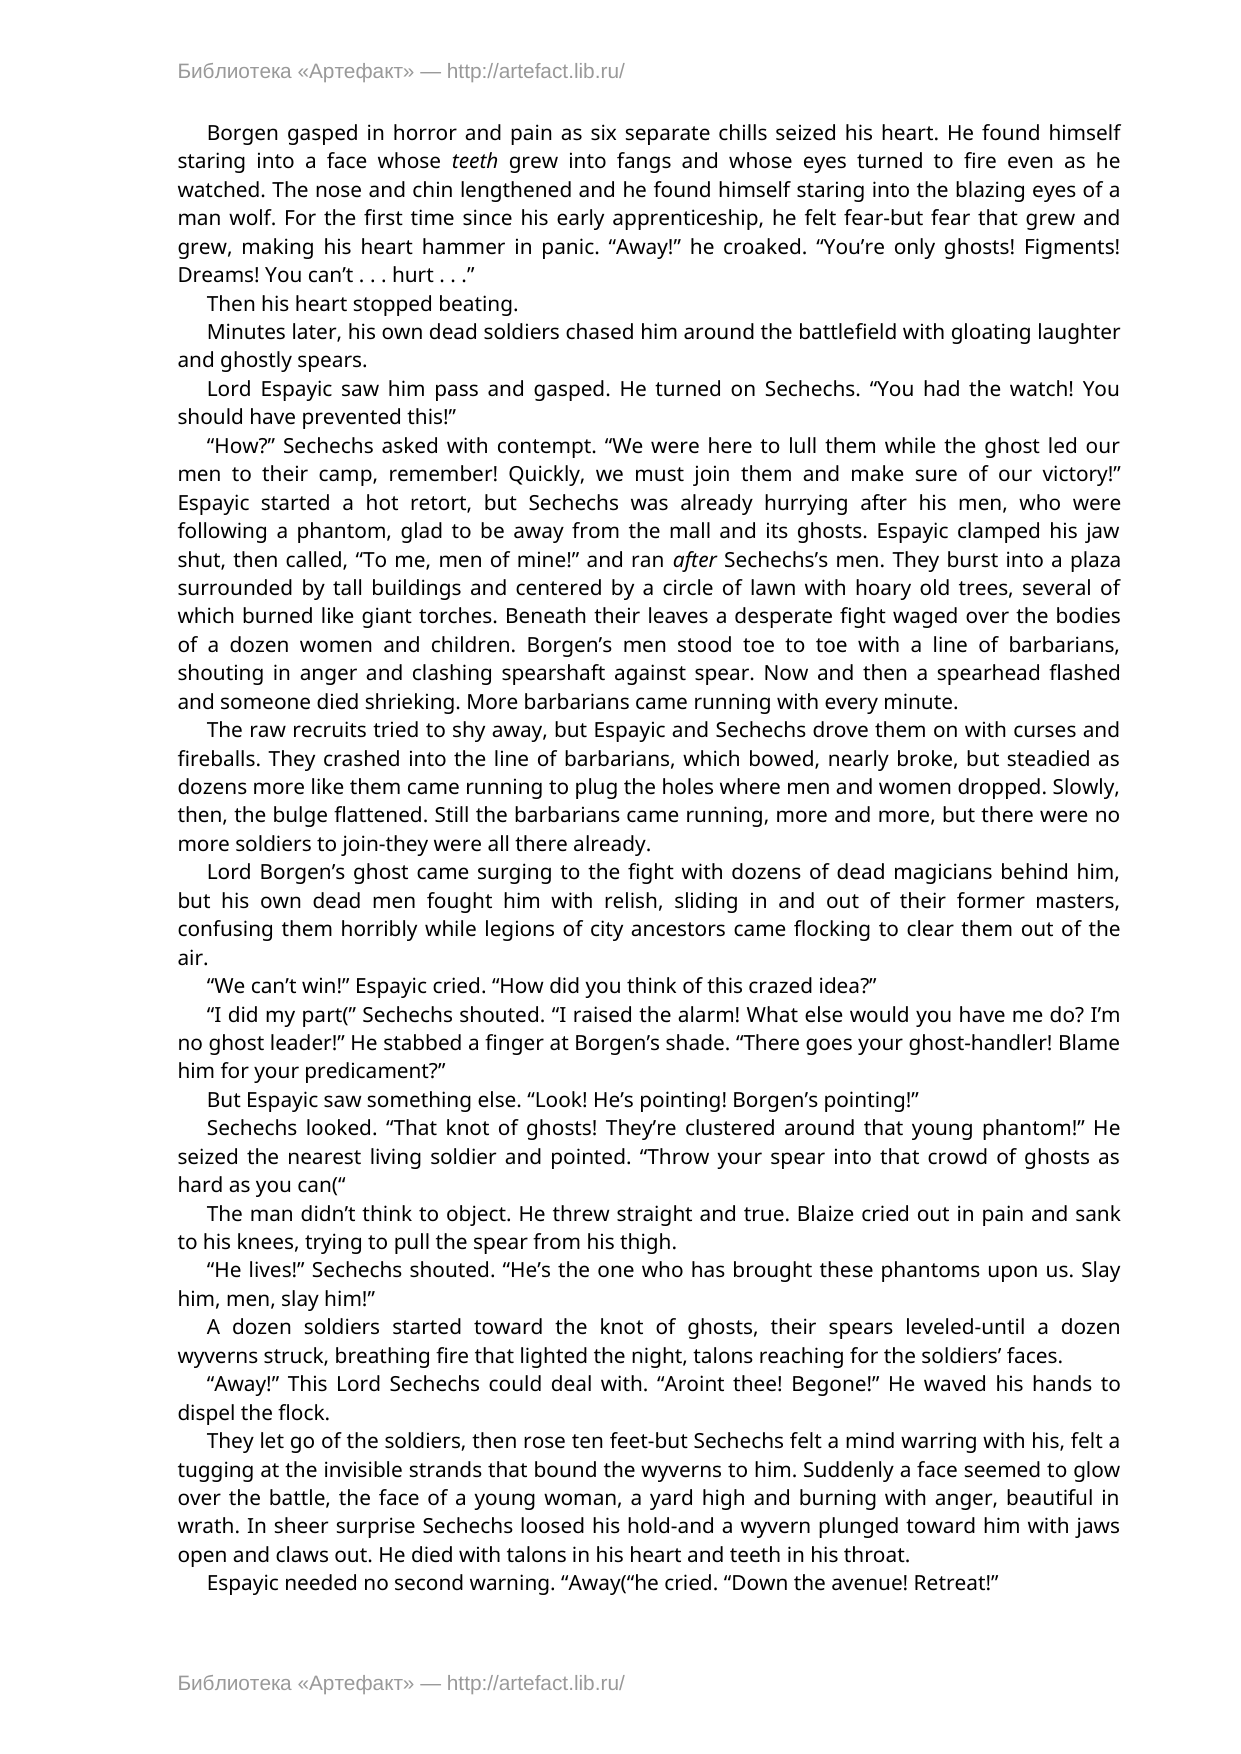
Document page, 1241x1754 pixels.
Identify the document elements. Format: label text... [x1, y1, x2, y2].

text “We can’t win!” Espayic cried. “How did you think of this crazed idea?” [177, 971, 1122, 1000]
text “He lives!” Sechechs shouted. “He’s the one who has brought these phantoms upon us. Slay him, men, slay him!” [177, 1256, 1122, 1312]
text “Away!” This Lord Sechechs could deal with. “Aroint thee! Begone!” He waved his hands to dispel the flock. [177, 1369, 1122, 1426]
text Espayic needed no second warning. “Away(“he cried. “Down the avenue! Retreat!” [177, 1568, 1122, 1597]
text But Espayic saw something else. “Look! He’s pointing! Borgen’s pointing!” [177, 1085, 1122, 1113]
text Then his heart stopped beating. [177, 289, 1122, 317]
text A dozen soldiers started toward the knot of ghosts, their spears leveled-until a dozen wyverns struck, breathing fire that lighted the night, talons reaching for the soldiers’ faces. [177, 1312, 1122, 1369]
text Minutes later, his own dead soldiers chased him around the battlefield with gloating laughter and ghostly spears. [177, 317, 1122, 374]
text The raw recruits tried to shy away, but Espayic and Sechechs drove them on with curses and fireballs. They crashed into the line of barbarians, which bowed, nearly broke, but steadied as dozens more like them came running to plug the holes where men and women dropped. Slowly, then, the bulge flattened. Still the barbarians came running, more and more, but there were no more soldiers to join-they were all there already. [177, 715, 1122, 857]
text “How?” Sechechs asked with contempt. “We were here to lull them while the ghost led our men to their camp, remember! Quickly, we must join them and make sure of our victory!” Espayic started a hot retort, but Sechechs was already hurrying after his men, who were following a phantom, glad to be away from the mall and its ghosts. Espayic clamped his jaw shut, then called, “To me, men of mine!” and ran after Sechechs’s men. They burst into a plaza surrounded by tall buildings and centered by a circle of lawn with hoary old trees, several of which burned like giant torches. Beneath their leaves a desperate fight waged over the bodies of a dozen women and children. Borgen’s men stood toe to toe with a line of barbarians, shouting in anger and clashing spearshaft against spear. Now and then a spearhead flashed and someone died shrieking. More barbarians came running with every minute. [177, 431, 1122, 715]
text Lord Espayic saw him pass and gasped. He turned on Sechechs. “You had the watch! You should have prevented this!” [177, 374, 1122, 431]
text They let go of the soldiers, then rose ten feet-but Sechechs felt a mind warring with his, felt a tugging at the invisible strands that bound the wyverns to him. Suddenly a face seemed to glow over the battle, the face of a young woman, a yard high and burning with anger, beautiful in wrath. In sheer surprise Sechechs loosed his hold-and a wyvern plunged toward him with jaws open and claws out. He died with talons in his heart and teeth in his throat. [177, 1426, 1122, 1568]
text Sechechs looked. “That knot of ghosts! They’re clustered around that young phantom!” He seized the nearest living soldier and pointed. “Throw your spear into that crowd of ghosts as hard as you can(“ [177, 1113, 1122, 1199]
text “I did my part(” Sechechs shouted. “I raised the alarm! What else would you have me do? I’m no ghost leader!” He stabbed a finger at Borgen’s shade. “There goes your ghost-handler! Blame him for your predicament?” [177, 1000, 1122, 1085]
text The man didn’t think to object. He threw straight and true. Blaize cried out in pain and sank to his knees, trying to pull the spear from his thigh. [177, 1199, 1122, 1256]
text Lord Borgen’s ghost came surging to the fight with dozens of dead magicians behind him, but his own dead men fought him with relish, sliding in and out of their former masters, confusing them horribly while legions of city ancestors came flocking to clear them out of the air. [177, 857, 1122, 971]
text Borgen gasped in horror and pain as six separate chills seized his heart. He found himself staring into a face whose teeth grew into fangs and whose eyes turned to fire even as he watched. The nose and chin lengthened and he found himself staring into the blazing eyes of a man wolf. For the first time since his early apprenticeship, he felt fear-but fear that grew and grew, making his heart hammer in panic. “Away!” he croaked. “You’re only ghosts! Figments! Dreams! You can’t . . . hurt . . .” [177, 118, 1122, 289]
